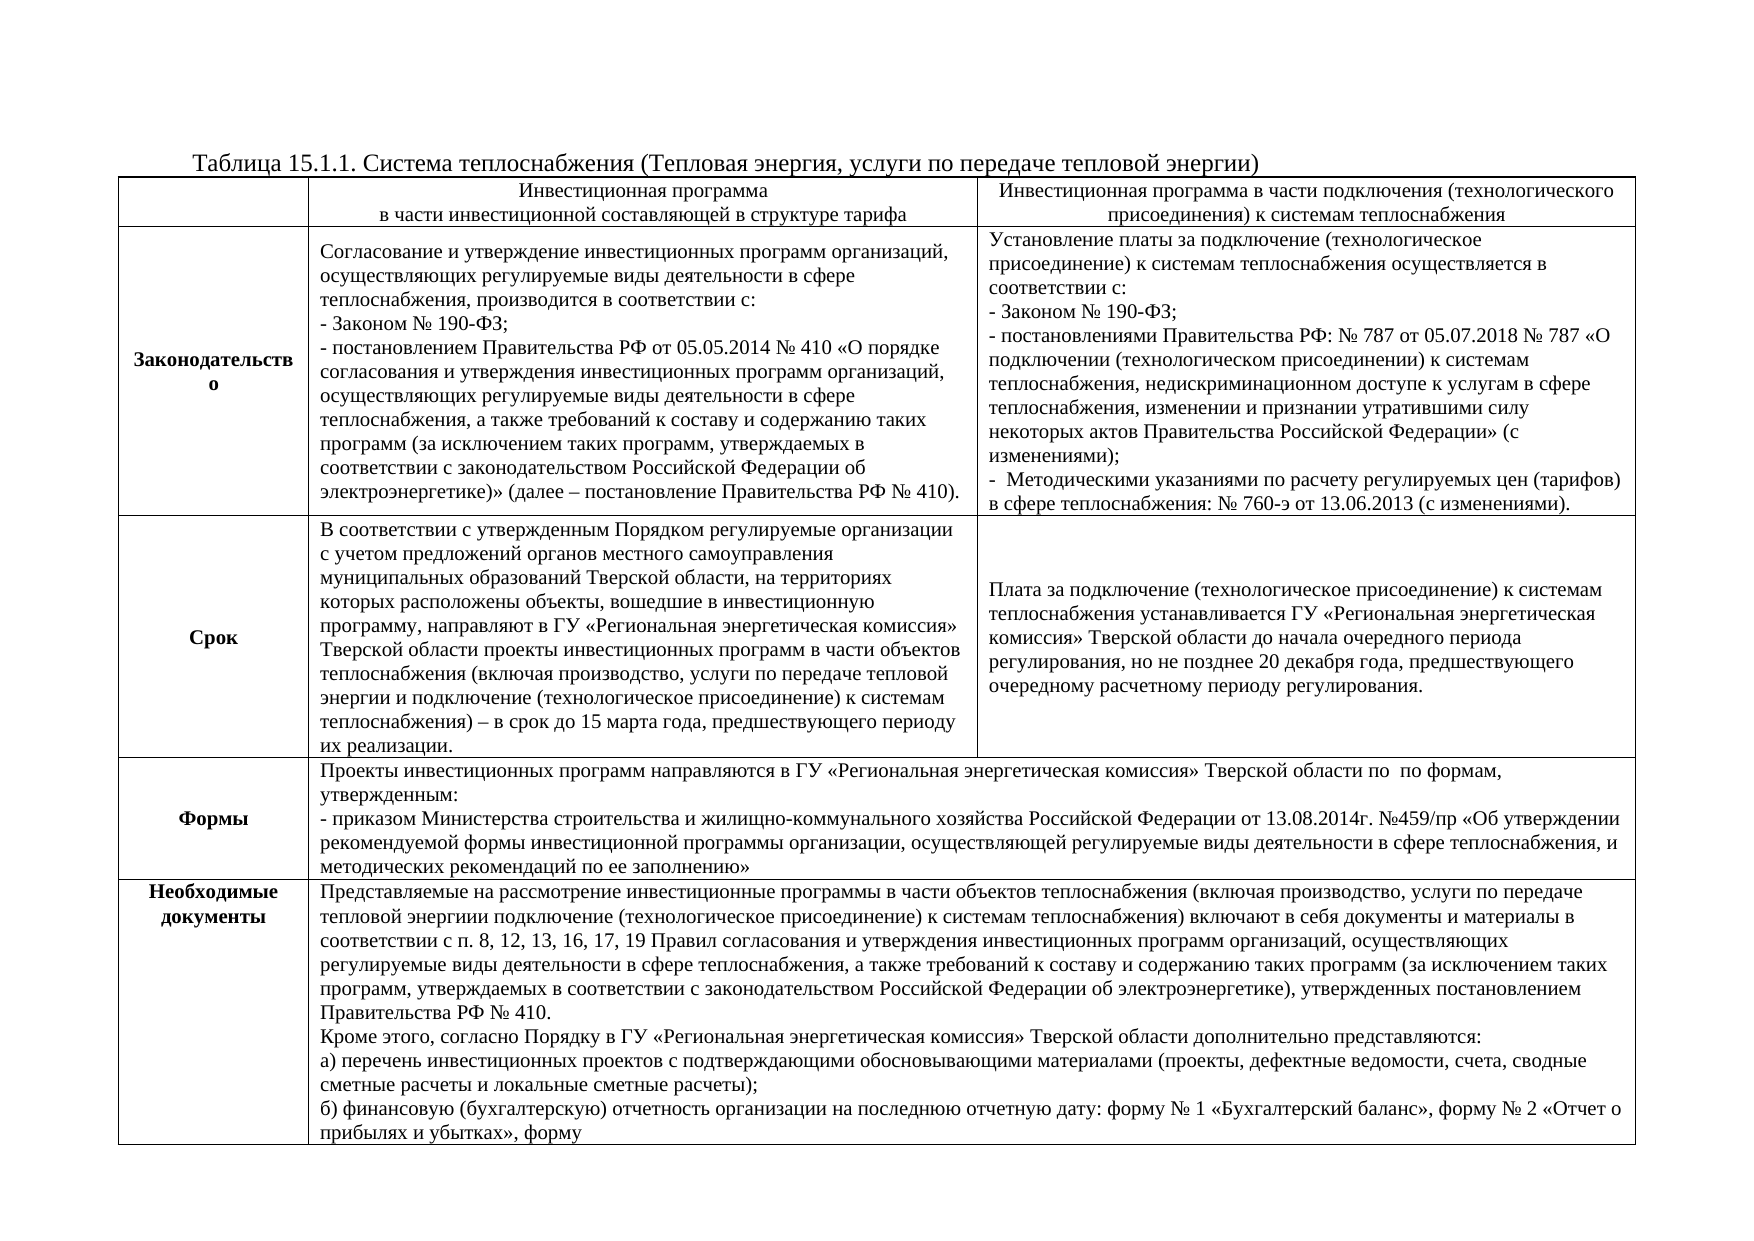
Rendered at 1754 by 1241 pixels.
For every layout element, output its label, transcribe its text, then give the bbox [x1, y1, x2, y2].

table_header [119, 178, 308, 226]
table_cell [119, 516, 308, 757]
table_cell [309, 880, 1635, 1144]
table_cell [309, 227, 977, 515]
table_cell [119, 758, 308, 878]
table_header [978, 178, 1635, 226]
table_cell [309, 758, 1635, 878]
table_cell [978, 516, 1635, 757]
text Таблица 15.1.1. Система теплоснабжения (Тепловая энергия, услуги по передаче тепловой энергии) [118, 148, 1636, 176]
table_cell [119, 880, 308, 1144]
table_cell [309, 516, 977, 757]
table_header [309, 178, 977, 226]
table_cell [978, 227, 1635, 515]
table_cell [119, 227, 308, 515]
